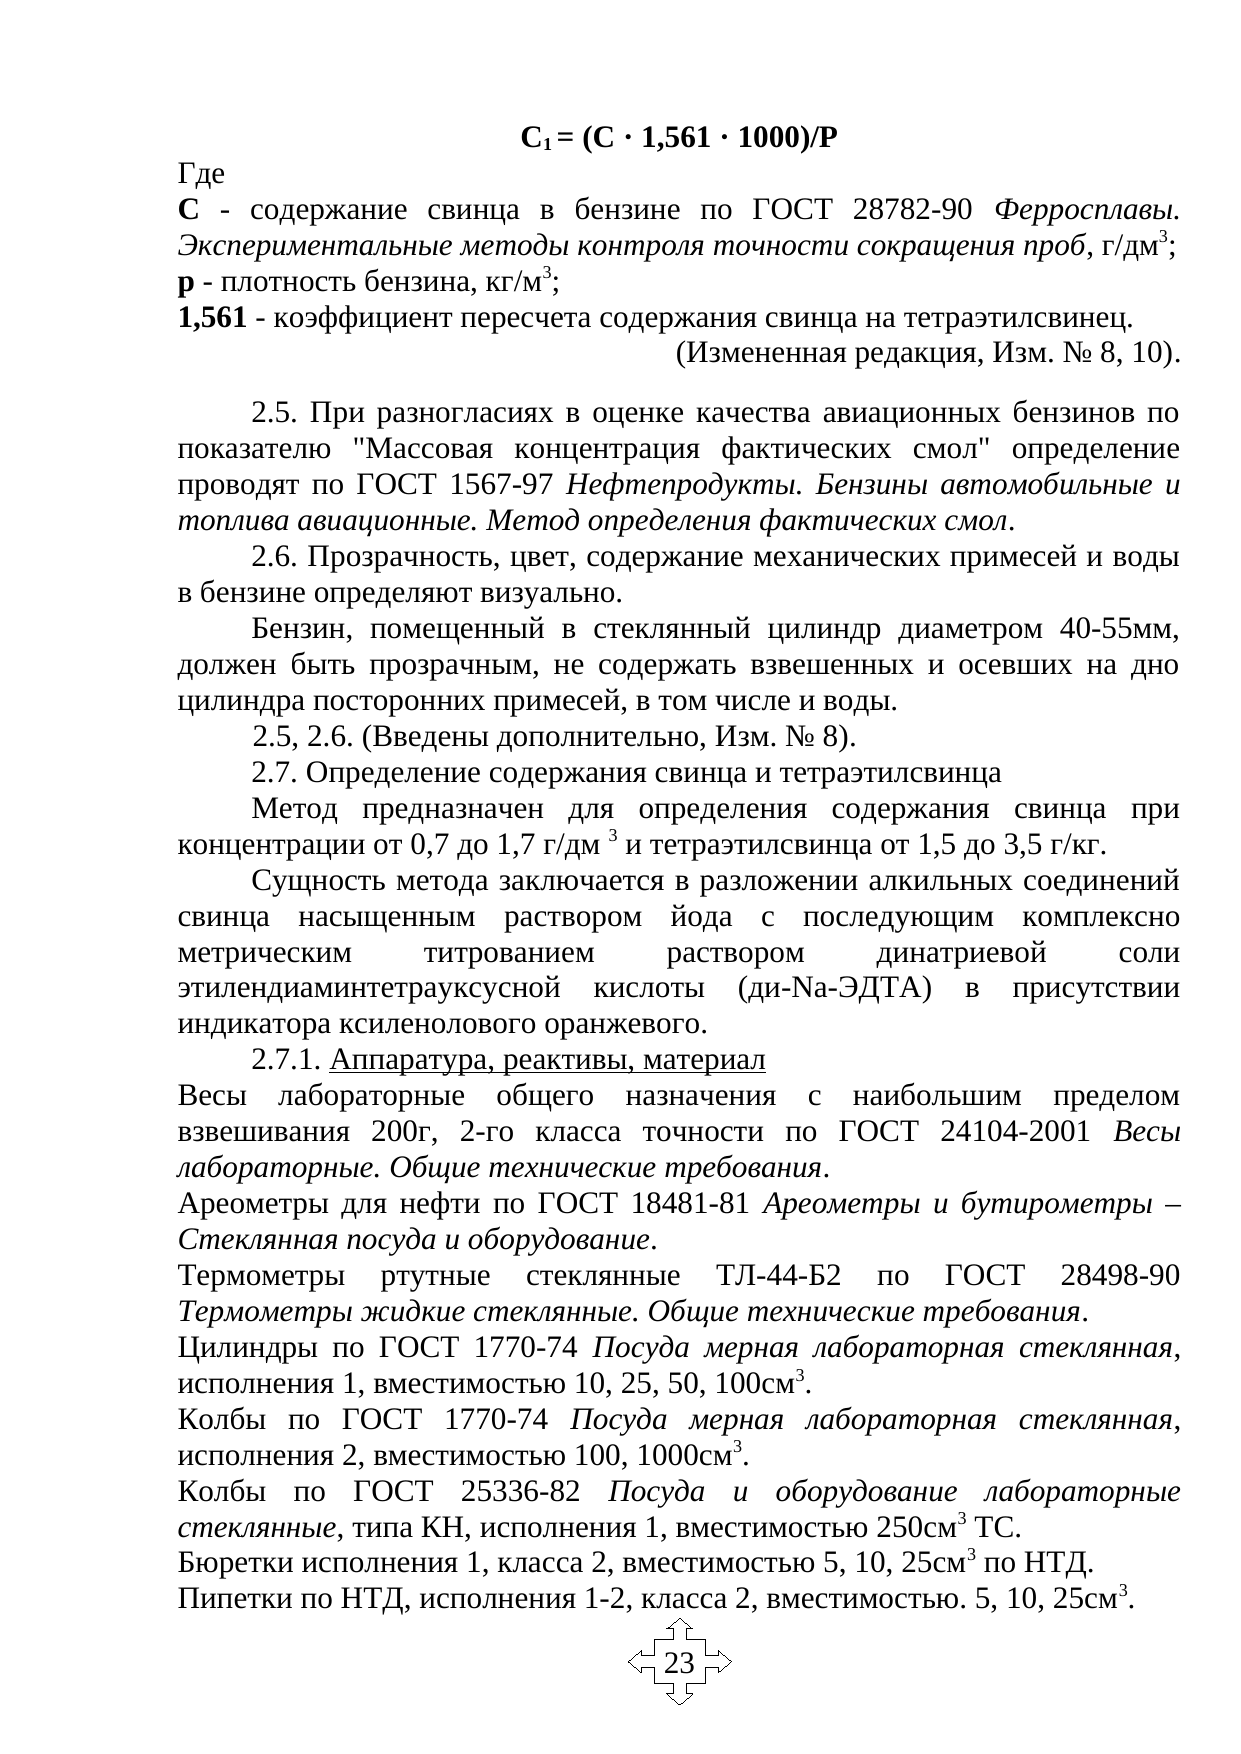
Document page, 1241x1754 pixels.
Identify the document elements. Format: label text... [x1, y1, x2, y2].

text Колбы по ГОСТ 1770-74 Посуда мерная лабораторная стеклянная, исполнения 2, вместимостью 100, 1000см3. [177, 1400, 1181, 1472]
text С1 = (С · 1,561 · 1000)/Р [177, 118, 1181, 154]
text Метод предназначен для определения содержания свинца при концентрации от 0,7 до 1,7 г/дм 3 и тетраэтилсвинца от 1,5 до 3,5 г/кг. [177, 789, 1181, 861]
text 2.6. Прозрачность, цвет, содержание механических примесей и воды в бензине определяют визуально. [177, 537, 1181, 609]
text Бензин, помещенный в стеклянный цилиндр диаметром 40-55мм, должен быть прозрачным, не содержать взвешенных и осевших на дно цилиндра посторонних примесей, в том числе и воды. [177, 609, 1181, 717]
text 1,561 - коэффициент пересчета содержания свинца на тетраэтилсвинец. [177, 298, 1181, 334]
text р - плотность бензина, кг/м3; [177, 262, 1181, 298]
text 2.5, 2.6. (Введены дополнительно, Изм. № 8). [177, 717, 1181, 753]
text Весы лабораторные общего назначения с наибольшим пределом взвешивания 200г, 2-го класса точности по ГОСТ 24104-2001 Весы лабораторные. Общие технические требования. [177, 1077, 1181, 1184]
text Колбы по ГОСТ 25336-82 Посуда и оборудование лабораторные стеклянные, типа КН, исполнения 1, вместимостью 250см3 ТС. [177, 1472, 1181, 1544]
text (Измененная редакция, Изм. № 8, 10). [177, 334, 1181, 370]
text Ареометры для нефти по ГОСТ 18481-81 Ареометры и бутирометры – Стеклянная посуда и оборудование. [177, 1184, 1181, 1256]
text Где [177, 154, 1181, 190]
text С - содержание свинца в бензине по ГОСТ 28782-90 Ферросплавы. Экспериментальные методы контроля точности сокращения проб, г/дм3; [177, 190, 1181, 262]
text 2.5. При разногласиях в оценке качества авиационных бензинов по показателю "Массовая концентрация фактических смол" определение проводят по ГОСТ 1567-97 Нефтепродукты. Бензины автомобильные и топлива авиационные. Метод определения фактических смол. [177, 394, 1181, 537]
text 2.7. Определение содержания свинца и тетраэтилсвинца [177, 753, 1181, 789]
text Цилиндры по ГОСТ 1770-74 Посуда мерная лабораторная стеклянная, исполнения 1, вместимостью 10, 25, 50, 100см3. [177, 1328, 1181, 1400]
text Бюретки исполнения 1, класса 2, вместимостью 5, 10, 25см3 по НТД. [177, 1544, 1181, 1580]
text Термометры ртутные стеклянные ТЛ-44-Б2 по ГОСТ 28498-90 Термометры жидкие стеклянные. Общие технические требования. [177, 1256, 1181, 1328]
text 2.7.1. Аппаратура, реактивы, материал [177, 1041, 1181, 1077]
text Сущность метода заключается в разложении алкильных соединений свинца насыщенным раствором йода с последующим комплексно метрическим титрованием раствором динатриевой соли этилендиаминтетрауксусной кислоты (ди-Nа-ЭДТА) в присутствии индикатора ксиленолового оранжевого. [177, 861, 1181, 1041]
text Пипетки по НТД, исполнения 1-2, класса 2, вместимостью. 5, 10, 25см3. [177, 1580, 1181, 1616]
